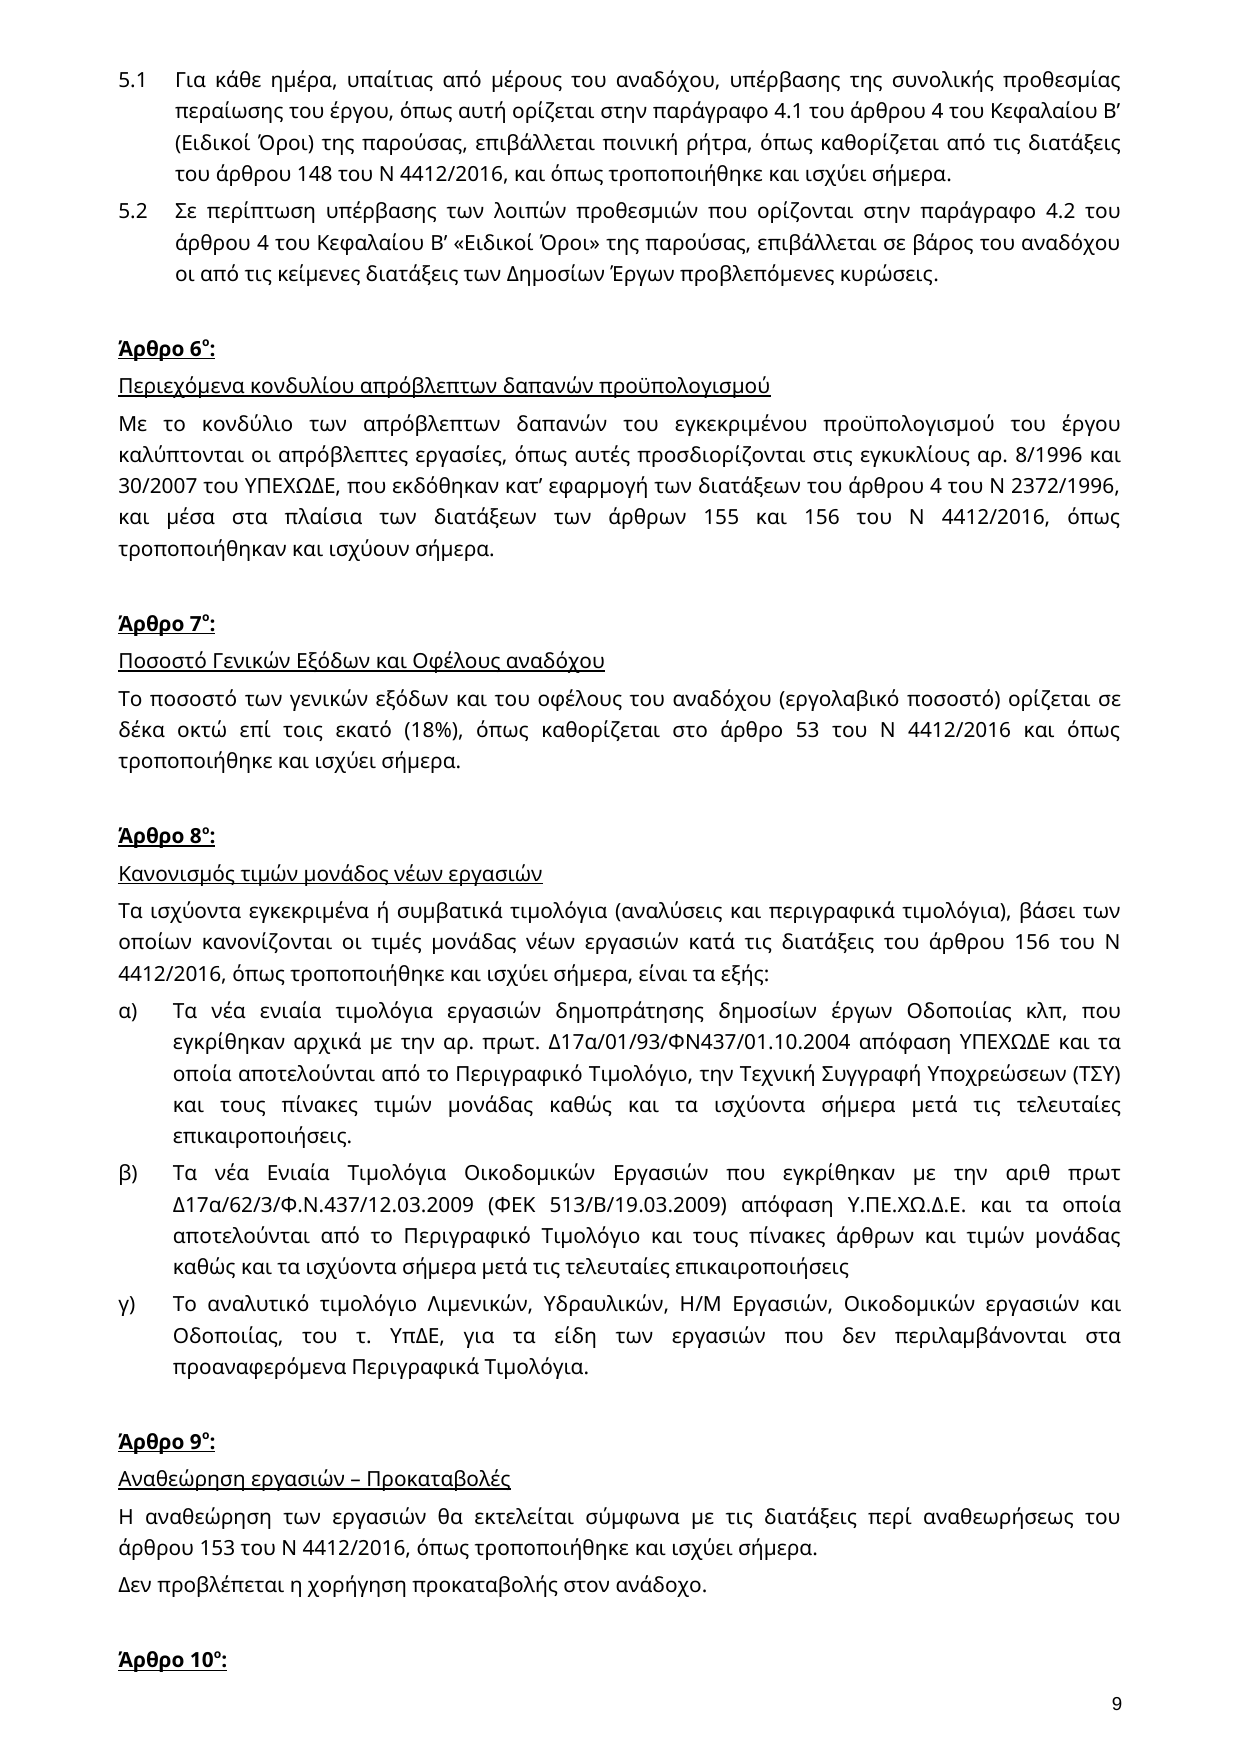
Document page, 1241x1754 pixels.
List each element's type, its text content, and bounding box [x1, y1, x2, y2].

table_cell Το αναλυτικό τιμολόγιο Λιμενικών, Υδραυλικών, Η/Μ Εργασιών, Οικοδομικών εργασιών και Οδοποιίας, του τ. ΥπΔΕ, για τα είδη των εργασιών που δεν περιλαμβάνονται στα προαναφερόμενα Περιγραφικά Τιμολόγια. [161, 1283, 1133, 1383]
text Με το κονδύλιο των απρόβλεπτων δαπανών του εγκεκριμένου προϋπολογισμού του έργου καλύπτονται οι απρόβλεπτες εργασίες, όπως αυτές προσδιορίζονται στις εγκυκλίους αρ. 8/1996 και 30/2007 του ΥΠΕΧΩΔΕ, που εκδόθηκαν κατ’ εφαρμογή των διατάξεων του άρθρου 4 του Ν 2372/1996, και μέσα στα πλαίσια των διατάξεων των άρθρων 155 και 156 του Ν 4412/2016, όπως τροποποιήθηκαν και ισχύουν σήμερα. [118, 409, 1122, 562]
text Κανονισμός τιμών μονάδος νέων εργασιών [118, 859, 1122, 887]
table_cell γ) [107, 1283, 161, 1383]
text Περιεχόμενα κονδυλίου απρόβλεπτων δαπανών προϋπολογισμού [118, 371, 1122, 399]
text Αναθεώρηση εργασιών – Προκαταβολές [118, 1464, 1122, 1493]
text Η αναθεώρηση των εργασιών θα εκτελείται σύμφωνα με τις διατάξεις περί αναθεωρήσεως του άρθρου 153 του Ν 4412/2016, όπως τροποποιήθηκε και ισχύει σήμερα. [118, 1502, 1122, 1561]
text Τα ισχύοντα εγκεκριμένα ή συμβατικά τιμολόγια (αναλύσεις και περιγραφικά τιμολόγια), βάσει των οποίων κανονίζονται οι τιμές μονάδας νέων εργασιών κατά τις διατάξεις του άρθρου 156 του Ν 4412/2016, όπως τροποποιήθηκε και ισχύει σήμερα, είναι τα εξής: [118, 896, 1122, 987]
table_cell Τα νέα Ενιαία Τιμολόγια Οικοδομικών Εργασιών που εγκρίθηκαν με την αριθ πρωτ Δ17α/62/3/Φ.Ν.437/12.03.2009 (ΦΕΚ 513/Β/19.03.2009) απόφαση Υ.ΠΕ.ΧΩ.Δ.Ε. και τα οποία αποτελούνται από το Περιγραφικό Τιμολόγιο και τους πίνακες άρθρων και τιμών μονάδας καθώς και τα ισχύοντα σήμερα μετά τις τελευταίες επικαιροποιήσεις [161, 1152, 1133, 1283]
table_header 5.1 [107, 59, 163, 190]
text Ποσοστό Γενικών Εξόδων και Οφέλους αναδόχου [118, 646, 1122, 674]
table_header Για κάθε ημέρα, υπαίτιας από μέρους του αναδόχου, υπέρβασης της συνολικής προθεσμίας περαίωσης του έργου, όπως αυτή ορίζεται στην παράγραφο 4.1 του άρθρου 4 του Κεφαλαίου Β’ (Ειδικοί Όροι) της παρούσας, επιβάλλεται ποινική ρήτρα, όπως καθορίζεται από τις διατάξεις του άρθρου 148 του Ν 4412/2016, και όπως τροποποιήθηκε και ισχύει σήμερα. [164, 59, 1133, 190]
text Άρθρο 8ο: [118, 821, 1122, 849]
text Άρθρο 9ο: [118, 1427, 1122, 1455]
table_cell 5.2 [107, 190, 163, 290]
table_cell β) [107, 1152, 161, 1283]
table_header α) [107, 990, 161, 1152]
text Το ποσοστό των γενικών εξόδων και του οφέλους του αναδόχου (εργολαβικό ποσοστό) ορίζεται σε δέκα οκτώ επί τοις εκατό (18%), όπως καθορίζεται στο άρθρο 53 του Ν 4412/2016 και όπως τροποποιήθηκε και ισχύει σήμερα. [118, 684, 1122, 774]
table_cell Σε περίπτωση υπέρβασης των λοιπών προθεσμιών που ορίζονται στην παράγραφο 4.2 του άρθρου 4 του Κεφαλαίου Β’ «Ειδικοί Όροι» της παρούσας, επιβάλλεται σε βάρος του αναδόχου οι από τις κείμενες διατάξεις των Δημοσίων Έργων προβλεπόμενες κυρώσεις. [164, 190, 1133, 290]
text Άρθρο 7ο: [118, 609, 1122, 637]
text Άρθρο 10ο: [118, 1646, 1122, 1674]
text Δεν προβλέπεται η χορήγηση προκαταβολής στον ανάδοχο. [118, 1571, 1122, 1599]
text Άρθρο 6ο: [118, 334, 1122, 362]
table_header Τα νέα ενιαία τιμολόγια εργασιών δημοπράτησης δημοσίων έργων Οδοποιίας κλπ, που εγκρίθηκαν αρχικά με την αρ. πρωτ. Δ17α/01/93/ΦΝ437/01.10.2004 απόφαση ΥΠΕΧΩΔΕ και τα οποία αποτελούνται από το Περιγραφικό Τιμολόγιο, την Τεχνική Συγγραφή Υποχρεώσεων (ΤΣΥ) και τους πίνακες τιμών μονάδας καθώς και τα ισχύοντα σήμερα μετά τις τελευταίες επικαιροποιήσεις. [161, 990, 1133, 1152]
